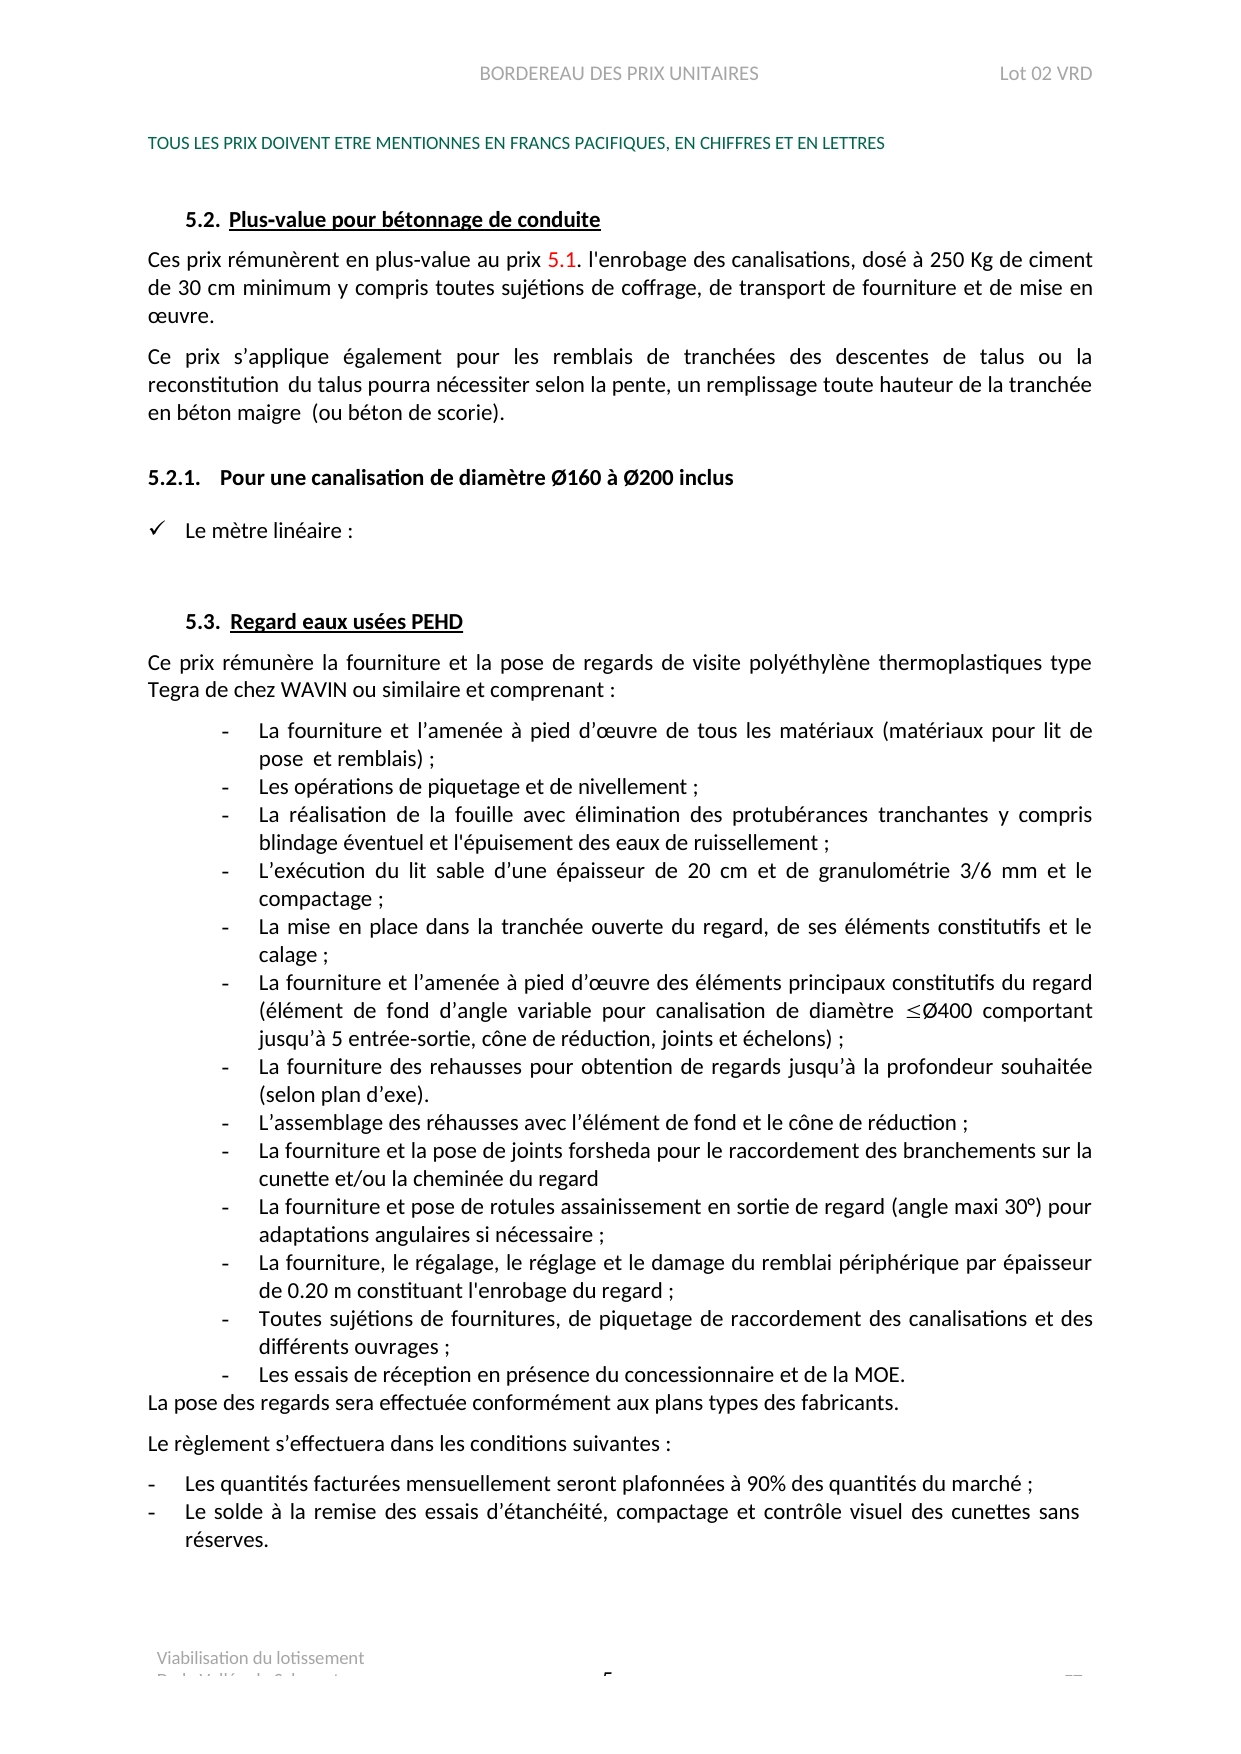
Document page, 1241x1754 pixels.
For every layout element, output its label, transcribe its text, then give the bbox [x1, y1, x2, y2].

list La fourniture et l’amenée à pied d’œuvre des éléments principaux constitutifs du regard (élément de fond d’angle variable pour canalisation de diamètre Ø400 comportant jusqu’à 5 entrée‐sortie, cône de réduction, joints et échelons) ; [221, 968, 1093, 1052]
text Ce prix s’applique également pour les remblais de tranchées des descentes de talus ou la reconstitution du talus pourra nécessiter selon la pente, un remplissage toute hauteur de la tranchée en béton maigre (ou béton de scorie). [148, 342, 1093, 426]
list Les essais de réception en présence du concessionnaire et de la MOE. La pose des regards sera effectuée conformément aux plans types des fabricants. [148, 1361, 906, 1417]
list L’assemblage des réhausses avec l’élément de fond et le cône de réduction ; [221, 1108, 1105, 1136]
list Les quantités facturées mensuellement seront plafonnées à 90% des quantités du marché ; [148, 1469, 1105, 1497]
list La réalisation de la fouille avec élimination des protubérances tranchantes y compris blindage éventuel et l'épuisement des eaux de ruissellement ; [221, 800, 1093, 856]
list Le mètre linéaire : [148, 517, 1105, 544]
text Ces prix rémunèrent en plus‐value au prix 5.1. l'enrobage des canalisations, dosé à 250 Kg de ciment de 30 cm minimum y compris toutes sujétions de coffrage, de transport de fourniture et de mise en œuvre. [148, 245, 1093, 329]
list L’exécution du lit sable d’une épaisseur de 20 cm et de granulométrie 3/6 mm et le compactage ; [221, 856, 1093, 912]
list La fourniture et pose de rotules assainissement en sortie de regard (angle maxi 30°) pour adaptations angulaires si nécessaire ; [221, 1192, 1093, 1248]
list Le solde à la remise des essais d’étanchéité, compactage et contrôle visuel des cunettes sans réserves. [148, 1497, 1093, 1553]
list La fourniture et la pose de joints forsheda pour le raccordement des branchements sur la cunette et/ou la cheminée du regard [221, 1136, 1093, 1192]
list La mise en place dans la tranchée ouverte du regard, de ses éléments constitutifs et le calage ; [221, 912, 1093, 968]
text TOUS LES PRIX DOIVENT ETRE MENTIONNES EN FRANCS PACIFIQUES, EN CHIFFRES ET EN LETTRES [148, 132, 1105, 154]
list Toutes sujétions de fournitures, de piquetage de raccordement des canalisations et des différents ouvrages ; [221, 1304, 1093, 1361]
list La fourniture et l’amenée à pied d’œuvre de tous les matériaux (matériaux pour lit de pose et remblais) ; [221, 716, 1093, 772]
list La fourniture, le régalage, le réglage et le damage du remblai périphérique par épaisseur de 0.20 m constituant l'enrobage du regard ; [221, 1248, 1093, 1304]
list Les opérations de piquetage et de nivellement ; [221, 772, 1105, 800]
subtitle Regard eaux usées PEHD [185, 607, 1105, 635]
subtitle 5.2.1. Pour une canalisation de diamètre Ø160 à Ø200 inclus [148, 463, 1105, 492]
list La fourniture des rehausses pour obtention de regards jusqu’à la profondeur souhaitée (selon plan d’exe). [221, 1052, 1093, 1108]
text Ce prix rémunère la fourniture et la pose de regards de visite polyéthylène thermoplastiques type Tegra de chez WAVIN ou similaire et comprenant : [148, 648, 1093, 704]
text Le règlement s’effectuera dans les conditions suivantes : [148, 1429, 1105, 1457]
subtitle 5.2. Plus‐value pour bétonnage de conduite [185, 205, 1105, 233]
